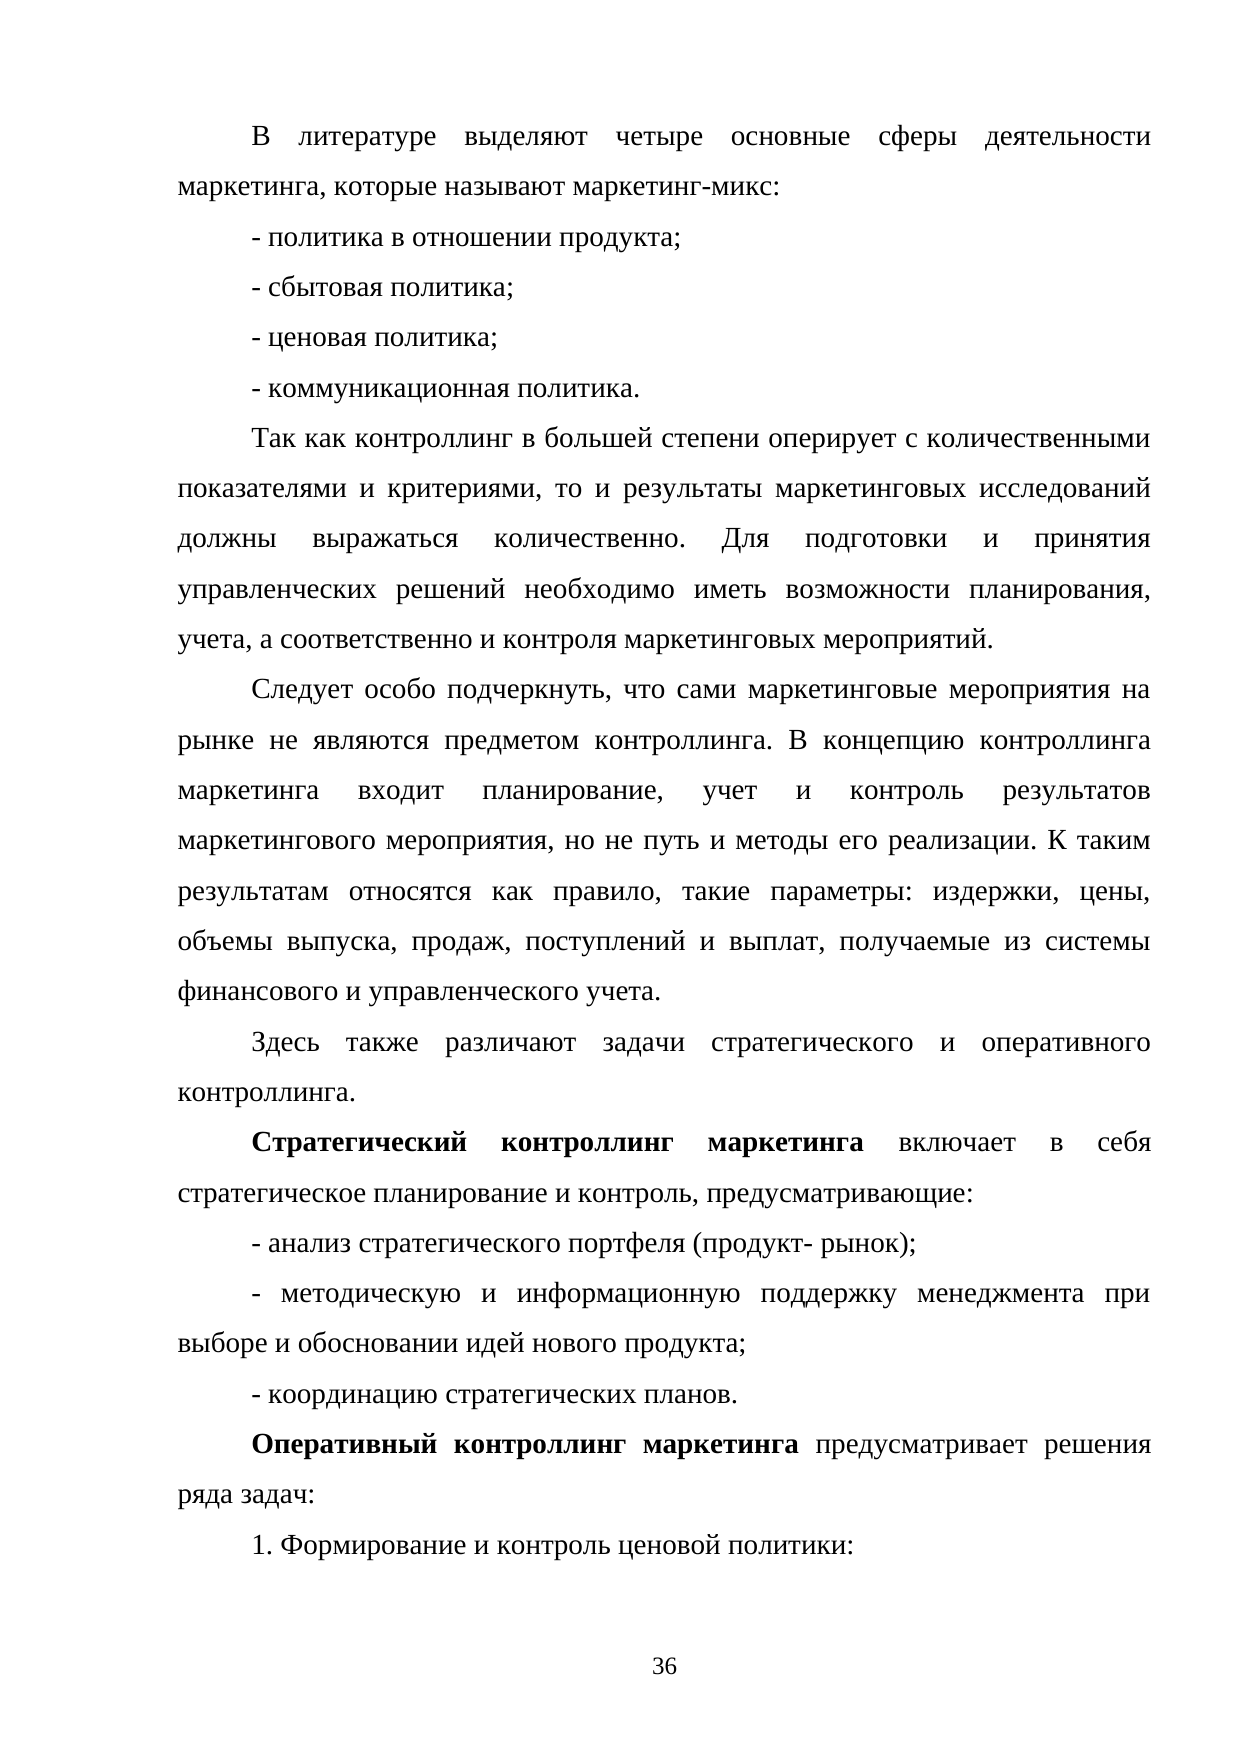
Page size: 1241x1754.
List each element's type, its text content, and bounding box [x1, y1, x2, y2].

text - координацию стратегических планов. [177, 1376, 1152, 1409]
text 1. Формирование и контроль ценовой политики: [177, 1527, 1152, 1560]
text - политика в отношении продукта; [177, 219, 1152, 252]
text Следует особо подчеркнуть, что сами маркетинговые мероприятия на рынке не являются предметом контроллинга. В концепцию контроллинга маркетинга входит планирование, учет и контроль результатов маркетингового мероприятия, но не путь и методы его реализации. К таким результатам относятся как правило, такие параметры: издержки, цены, объемы выпуска, продаж, поступлений и выплат, получаемые из системы финансового и управленческого учета. [177, 672, 1152, 1007]
text - методическую и информационную поддержку менеджмента при выборе и обосновании идей нового продукта; [177, 1275, 1152, 1359]
text - сбытовая политика; [177, 269, 1152, 303]
text - коммуникационная политика. [177, 370, 1152, 403]
text В литературе выделяют четыре основные сферы деятельности маркетинга, которые называют маркетинг-микс: [177, 118, 1152, 202]
text - ценовая политика; [177, 319, 1152, 353]
text Стратегический контроллинг маркетинга включает в себя стратегическое планирование и контроль, предусматривающие: [177, 1124, 1152, 1208]
text Так как контроллинг в большей степени оперирует с количественными показателями и критериями, то и результаты маркетинговых исследований должны выражаться количественно. Для подготовки и принятия управленческих решений необходимо иметь возможности планирования, учета, а соответственно и контроля маркетинговых мероприятий. [177, 420, 1152, 655]
text - анализ стратегического портфеля (продукт- рынок); [177, 1225, 1152, 1258]
text Оперативный контроллинг маркетинга предусматривает решения ряда задач: [177, 1426, 1152, 1510]
text Здесь также различают задачи стратегического и оперативного контроллинга. [177, 1024, 1152, 1108]
